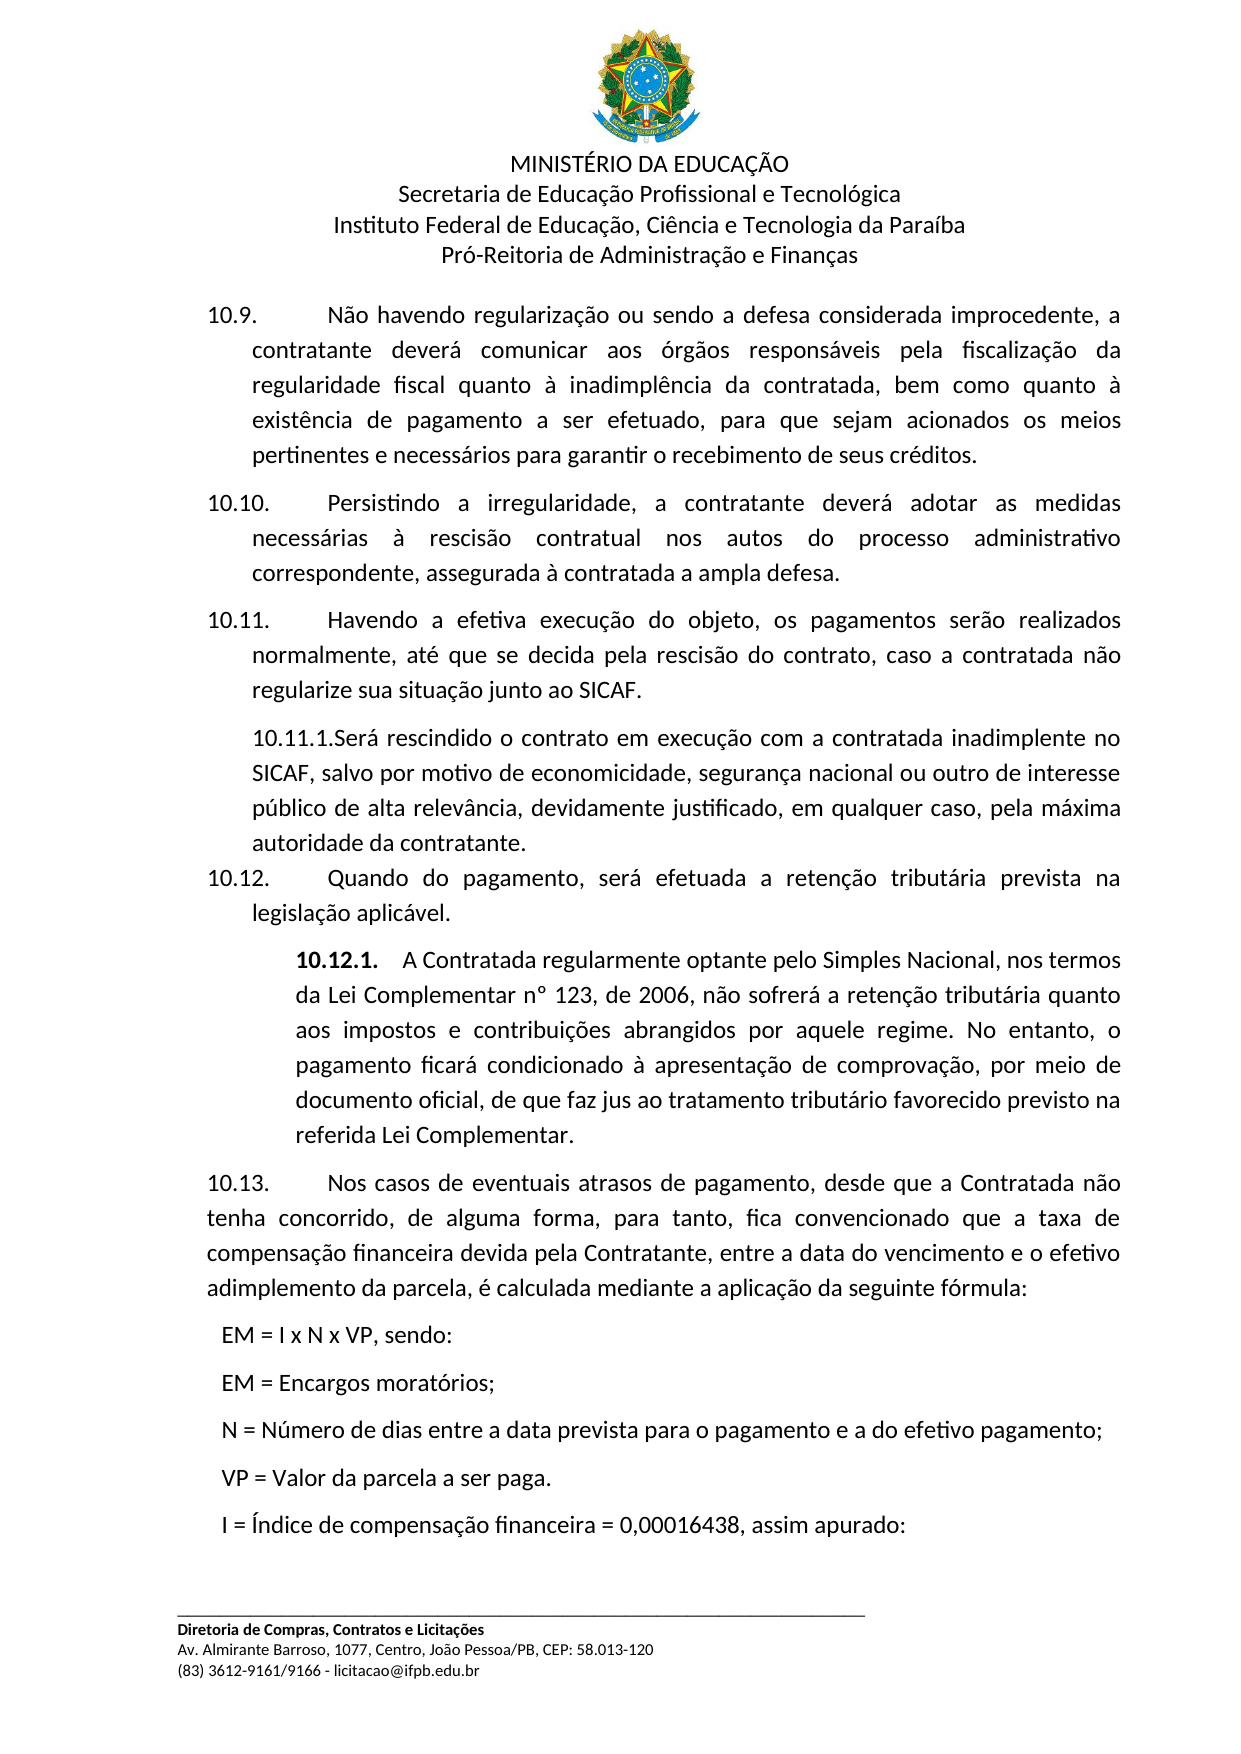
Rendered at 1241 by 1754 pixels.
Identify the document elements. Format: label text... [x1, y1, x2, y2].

list Nos casos de eventuais atrasos de pagamento, desde que a Contratada não tenha concorrido, de alguma forma, para tanto, fica convencionado que a taxa de compensação financeira devida pela Contratante, entre a data do vencimento e o efetivo adimplemento da parcela, é calculada mediante a aplicação da seguinte fórmula: [207, 1167, 1122, 1302]
picture [588, 26, 704, 146]
text VP = Valor da parcela a ser paga. [221, 1462, 1122, 1492]
text N = Número de dias entre a data prevista para o pagamento e a do efetivo pagamento; [221, 1414, 1122, 1445]
list Havendo a efetiva execução do objeto, os pagamentos serão realizados normalmente, até que se decida pela rescisão do contrato, caso a contratada não regularize sua situação junto ao SICAF. [207, 604, 1122, 705]
list 10.11.1.Será rescindido o contrato em execução com a contratada inadimplente no SICAF, salvo por motivo de economicidade, segurança nacional ou outro de interesse público de alta relevância, devidamente justificado, em qualquer caso, pela máxima autoridade da contratante. [252, 722, 1122, 857]
text I = Índice de compensação financeira = 0,00016438, assim apurado: [221, 1509, 1122, 1540]
list Persistindo a irregularidade, a contratante deverá adotar as medidas necessárias à rescisão contratual nos autos do processo administrativo correspondente, assegurada à contratada a ampla defesa. [207, 487, 1122, 587]
text EM = I x N x VP, sendo: [221, 1319, 1122, 1350]
list Quando do pagamento, será efetuada a retenção tributária prevista na legislação aplicável. [207, 862, 1122, 927]
list Não havendo regularização ou sendo a defesa considerada improcedente, a contratante deverá comunicar aos órgãos responsáveis pela fiscalização da regularidade fiscal quanto à inadimplência da contratada, bem como quanto à existência de pagamento a ser efetuado, para que sejam acionados os meios pertinentes e necessários para garantir o recebimento de seus créditos. [207, 299, 1122, 470]
text EM = Encargos moratórios; [221, 1367, 1122, 1397]
list A Contratada regularmente optante pelo Simples Nacional, nos termos da Lei Complementar nº 123, de 2006, não sofrerá a retenção tributária quanto aos impostos e contribuições abrangidos por aquele regime. No entanto, o pagamento ficará condicionado à apresentação de comprovação, por meio de documento oficial, de que faz jus ao tratamento tributário favorecido previsto na referida Lei Complementar. [295, 944, 1122, 1150]
